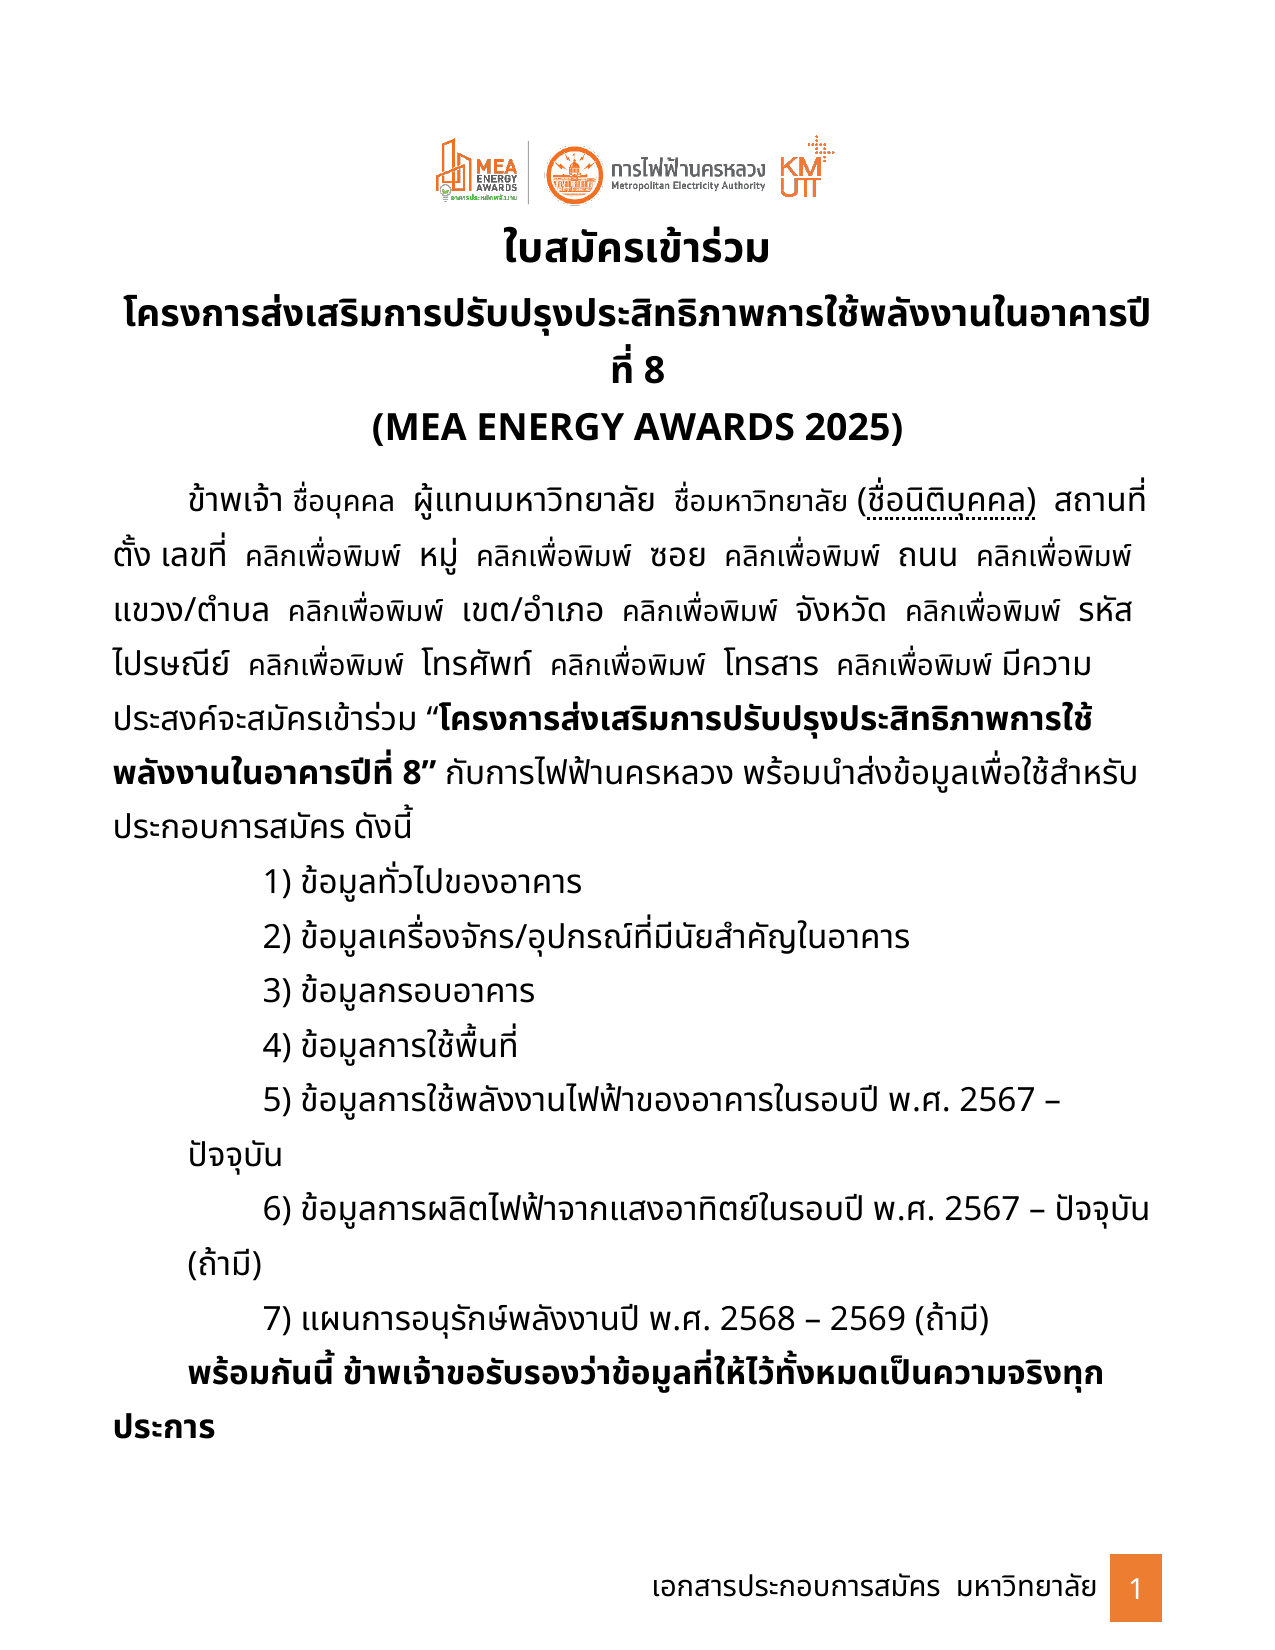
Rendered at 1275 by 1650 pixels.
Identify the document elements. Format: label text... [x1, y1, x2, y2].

text โครงการส่งเสริมการปรับปรุงประสิทธิภาพการใช้พลังงานในอาคารปีที่ 8 (MEA ENERGY AWARDS 2025) [112, 287, 1162, 451]
text 7) แผนการอนุรักษ์พลังงานปี พ.ศ. 2568 – 2569 (ถ้ามี) [187, 1294, 1162, 1345]
text พร้อมกันนี้ ข้าพเจ้าขอรับรองว่าข้อมูลที่ให้ไว้ทั้งหมดเป็นความจริงทุกประการ [112, 1349, 1162, 1454]
picture [436, 138, 517, 202]
text 4) ข้อมูลการใช้พื้นที่ [187, 1022, 1162, 1072]
text 6) ข้อมูลการผลิตไฟฟ้าจากแสงอาทิตย์ในรอบปี พ.ศ. 2567 – ปัจจุบัน (ถ้ามี) [187, 1185, 1162, 1290]
text 5) ข้อมูลการใช้พลังงานไฟฟ้าของอาคารในรอบปี พ.ศ. 2567 – ปัจจุบัน [187, 1076, 1162, 1181]
text 2) ข้อมูลเครื่องจักร/อุปกรณ์ที่มีนัยสำคัญในอาคาร [187, 912, 1162, 963]
text ใบสมัครเข้าร่วม [112, 128, 1162, 282]
text 3) ข้อมูลกรอบอาคาร [187, 967, 1162, 1018]
text 1) ข้อมูลทั่วไปของอาคาร [187, 858, 1162, 908]
text ข้าพเจ้า ผู้แทนมหาวิทยาลัย (ชื่อนิติบุคคล) สถานที่ตั้ง เลขที่ หมู่ ซอย ถนน แขวง/ตำบล เขต/อำเภอ จังหวัด รหัสไปรษณีย์ โทรศัพท์ โทรสาร มีความประสงค์จะสมัครเข้าร่วม “โครงการส่งเสริมการปรับปรุงประสิทธิภาพการใช้พลังงานในอาคารปีที่ 8” กับการไฟฟ้านครหลวง พร้อมนำส่งข้อมูลเพื่อใช้สำหรับประกอบการสมัคร ดังนี้ [112, 476, 1162, 854]
picture [532, 134, 839, 214]
